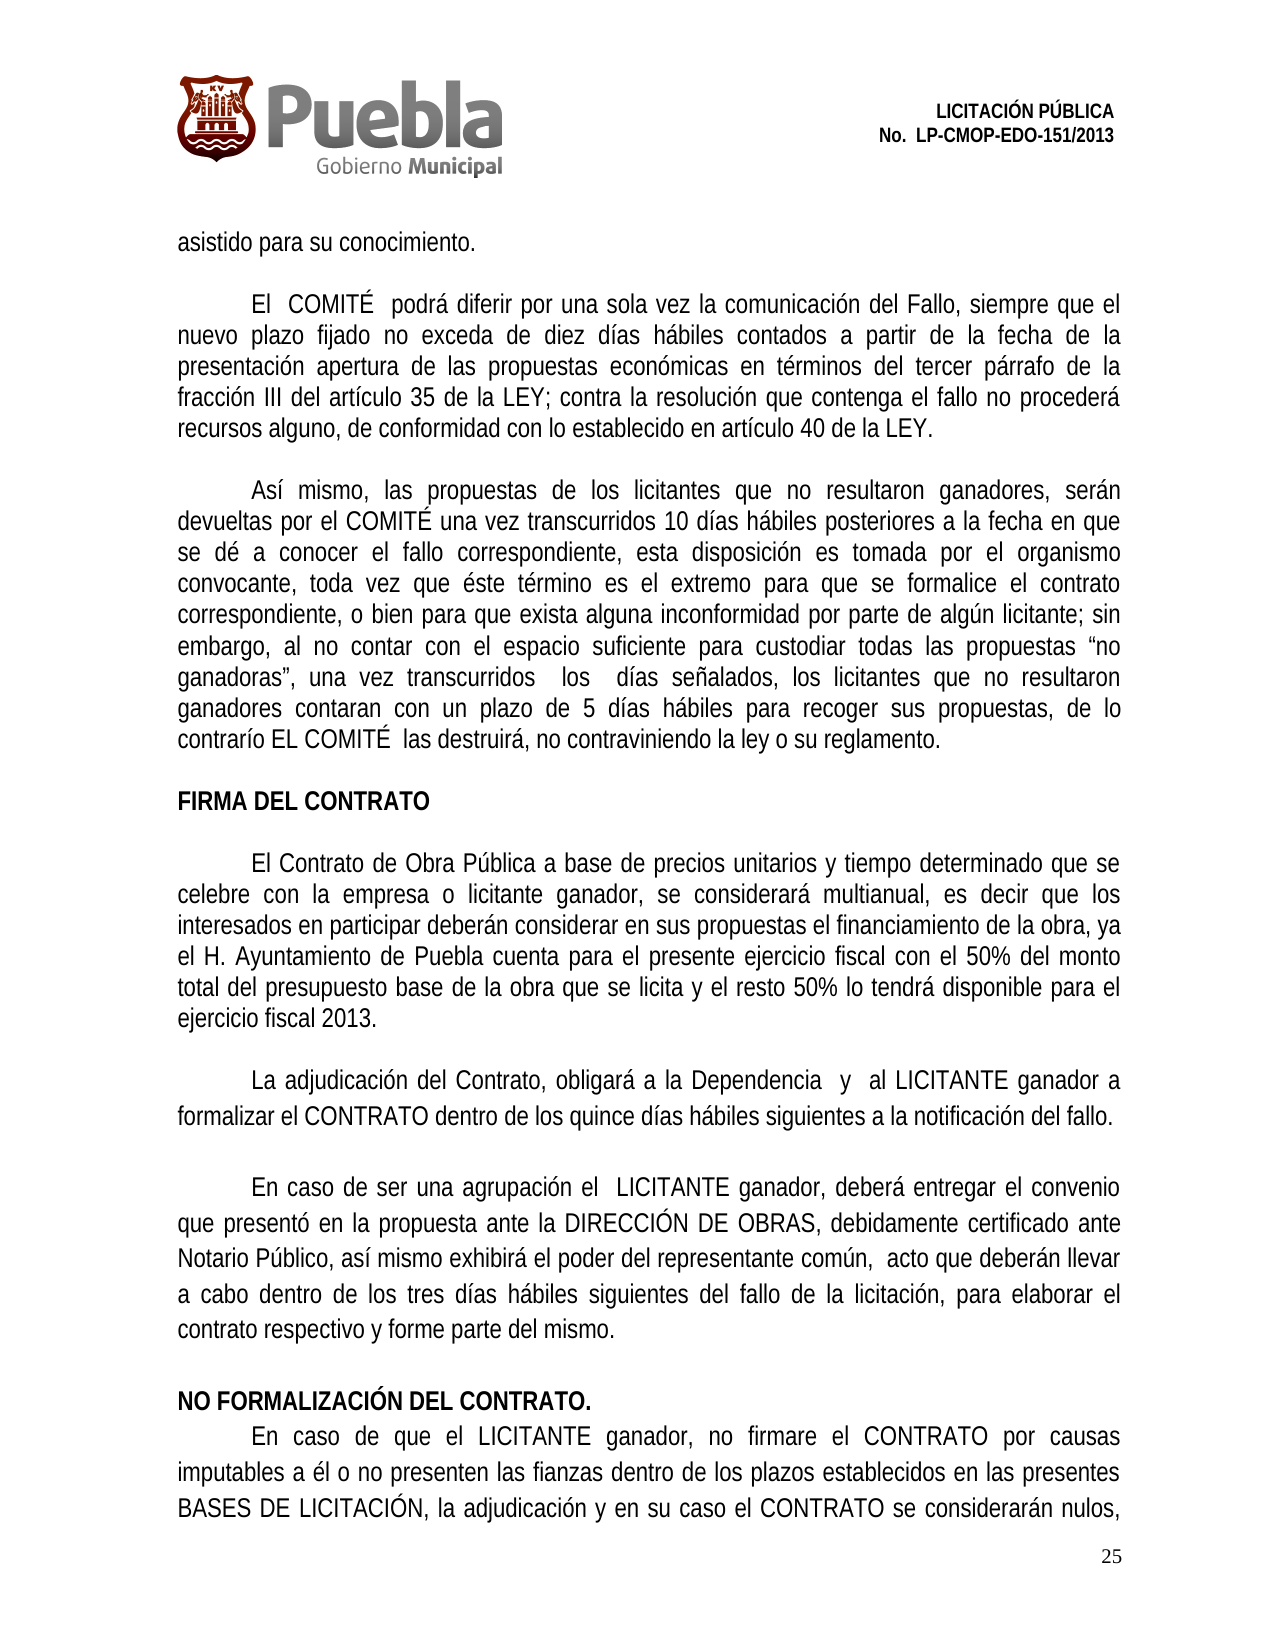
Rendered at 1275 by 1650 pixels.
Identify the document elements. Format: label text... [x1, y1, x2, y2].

picture [177, 75, 502, 178]
text NO FORMALIZACIÓN DEL CONTRATO. [177, 1385, 1122, 1416]
text La adjudicación del Contrato, obligará a la Dependencia y al LICITANTE ganador a formalizar el CONTRATO dentro de los quince días hábiles siguientes a la notificación del fallo. [177, 1064, 1122, 1131]
text En caso de ser una agrupación el LICITANTE ganador, deberá entregar el convenio que presentó en la propuesta ante la DIRECCIÓN DE OBRAS, debidamente certificado ante Notario Público, así mismo exhibirá el poder del representante común, acto que deberán llevar a cabo dentro de los tres días hábiles siguientes del fallo de la licitación, para elaborar el contrato respectivo y forme parte del mismo. [177, 1171, 1122, 1345]
text El Contrato de Obra Pública a base de precios unitarios y tiempo determinado que se celebre con la empresa o licitante ganador, se considerará multianual, es decir que los interesados en participar deberán considerar en sus propuestas el financiamiento de la obra, ya el H. Ayuntamiento de Puebla cuenta para el presente ejercicio fiscal con el 50% del monto total del presupuesto base de la obra que se licita y el resto 50% lo tendrá disponible para el ejercicio fiscal 2013. [177, 847, 1122, 1033]
text FIRMA DEL CONTRATO [177, 785, 1122, 816]
text Así mismo, las propuestas de los licitantes que no resultaron ganadores, serán devueltas por el COMITÉ una vez transcurridos 10 días hábiles posteriores a la fecha en que se dé a conocer el fallo correspondiente, esta disposición es tomada por el organismo convocante, toda vez que éste término es el extremo para que se formalice el contrato correspondiente, o bien para que exista alguna inconformidad por parte de algún licitante; sin embargo, al no contar con el espacio suficiente para custodiar todas las propuestas “no ganadoras”, una vez transcurridos los días señalados, los licitantes que no resultaron ganadores contaran con un plazo de 5 días hábiles para recoger sus propuestas, de lo contrarío EL COMITÉ las destruirá, no contraviniendo la ley o su reglamento. [177, 474, 1122, 754]
text El COMITÉ podrá diferir por una sola vez la comunicación del Fallo, siempre que el nuevo plazo fijado no exceda de diez días hábiles contados a partir de la fecha de la presentación apertura de las propuestas económicas en términos del tercer párrafo de la fracción III del artículo 35 de la LEY; contra la resolución que contenga el fallo no procederá recursos alguno, de conformidad con lo establecido en artículo 40 de la LEY. [177, 288, 1122, 443]
